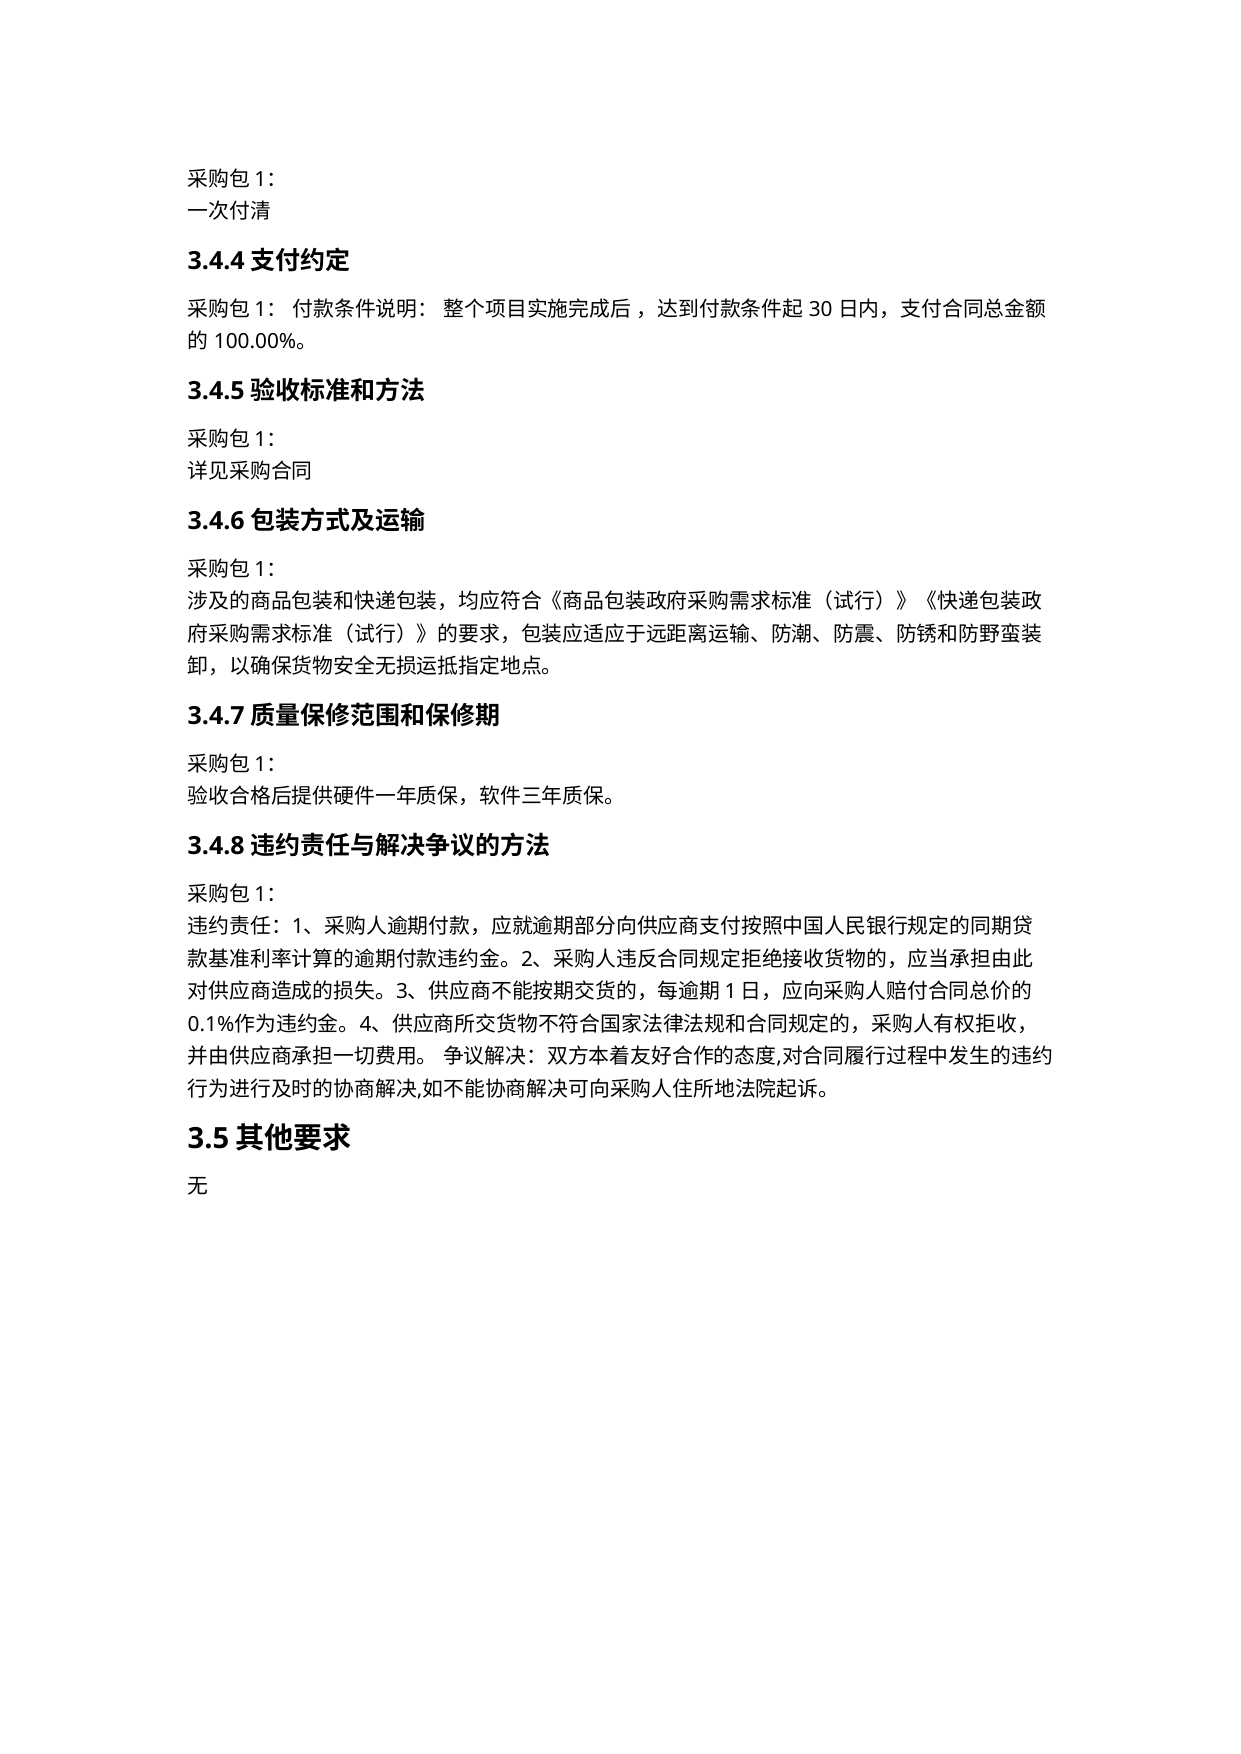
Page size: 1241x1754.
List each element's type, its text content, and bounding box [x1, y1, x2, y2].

text 采购包1： 付款条件说明： 整个项目实施完成后 ，达到付款条件起 30 日内，支付合同总金额的 100.00%。 [187, 292, 1053, 357]
text 无 [187, 1169, 1053, 1202]
text 3.4.5验收标准和方法 [187, 357, 1053, 422]
text 3.4.4支付约定 [187, 227, 1053, 292]
text 采购包1： [187, 422, 1053, 454]
text 3.5其他要求 [187, 1104, 1053, 1169]
text 验收合格后提供硬件一年质保，软件三年质保。 [187, 779, 1053, 812]
text 采购包1： [187, 877, 1053, 909]
text 涉及的商品包装和快递包装，均应符合《商品包装政府采购需求标准（试行）》《快递包装政府采购需求标准（试行）》的要求，包装应适应于远距离运输、防潮、防震、防锈和防野蛮装卸，以确保货物安全无损运抵指定地点。 [187, 584, 1053, 682]
text 详见采购合同 [187, 454, 1053, 487]
text 采购包1： [187, 552, 1053, 584]
text 3.4.6包装方式及运输 [187, 487, 1053, 552]
text 采购包1： [187, 162, 1053, 194]
text 一次付清 [187, 194, 1053, 227]
text 违约责任：1、采购人逾期付款，应就逾期部分向供应商支付按照中国人民银行规定的同期贷款基准利率计算的逾期付款违约金。2、采购人违反合同规定拒绝接收货物的，应当承担由此对供应商造成的损失。3、供应商不能按期交货的，每逾期1日，应向采购人赔付合同总价的0.1%作为违约金。4、供应商所交货物不符合国家法律法规和合同规定的，采购人有权拒收，并由供应商承担一切费用。 争议解决：双方本着友好合作的态度,对合同履行过程中发生的违约行为进行及时的协商解决,如不能协商解决可向采购人住所地法院起诉。 [187, 909, 1053, 1104]
text 采购包1： [187, 747, 1053, 779]
text 3.4.7质量保修范围和保修期 [187, 682, 1053, 747]
text 3.4.8违约责任与解决争议的方法 [187, 812, 1053, 877]
